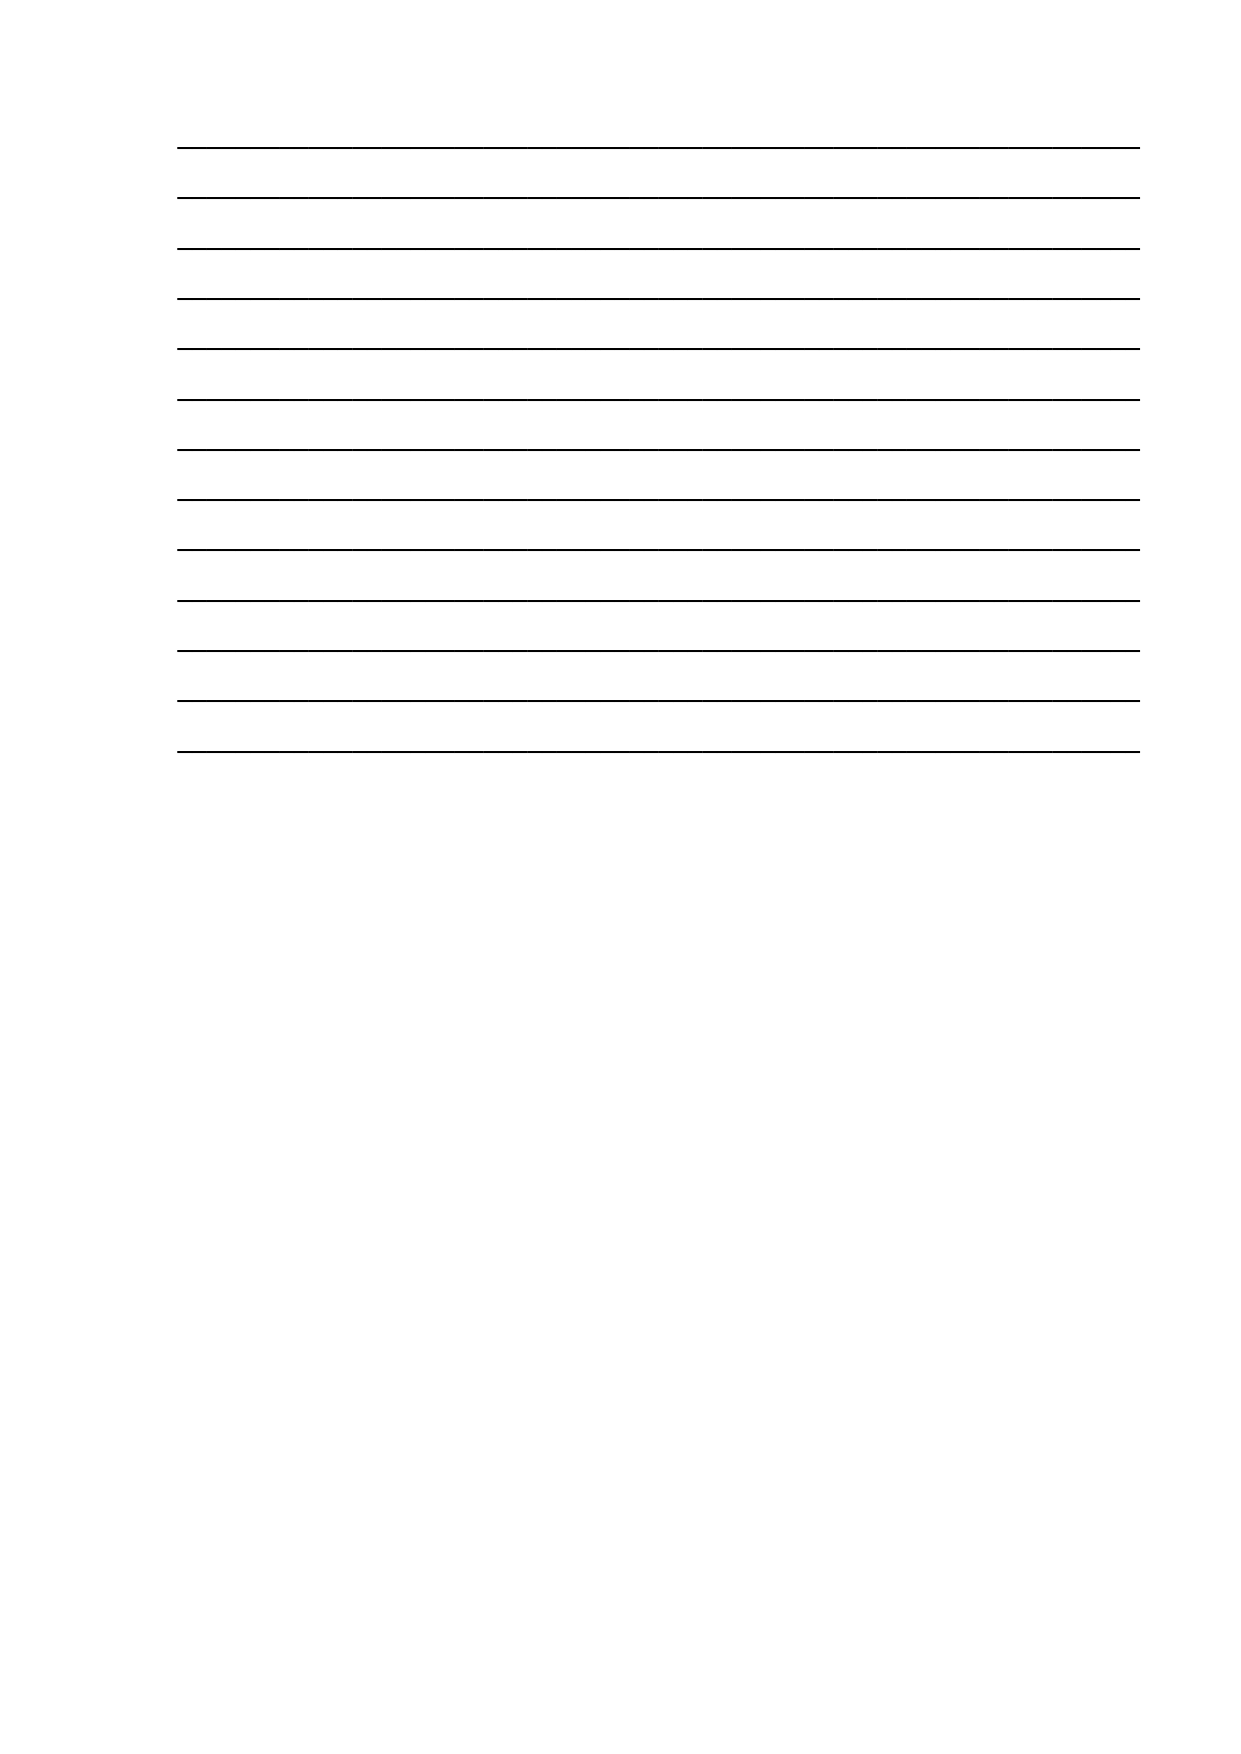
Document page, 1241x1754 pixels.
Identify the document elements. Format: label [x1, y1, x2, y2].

text [177, 118, 1152, 755]
